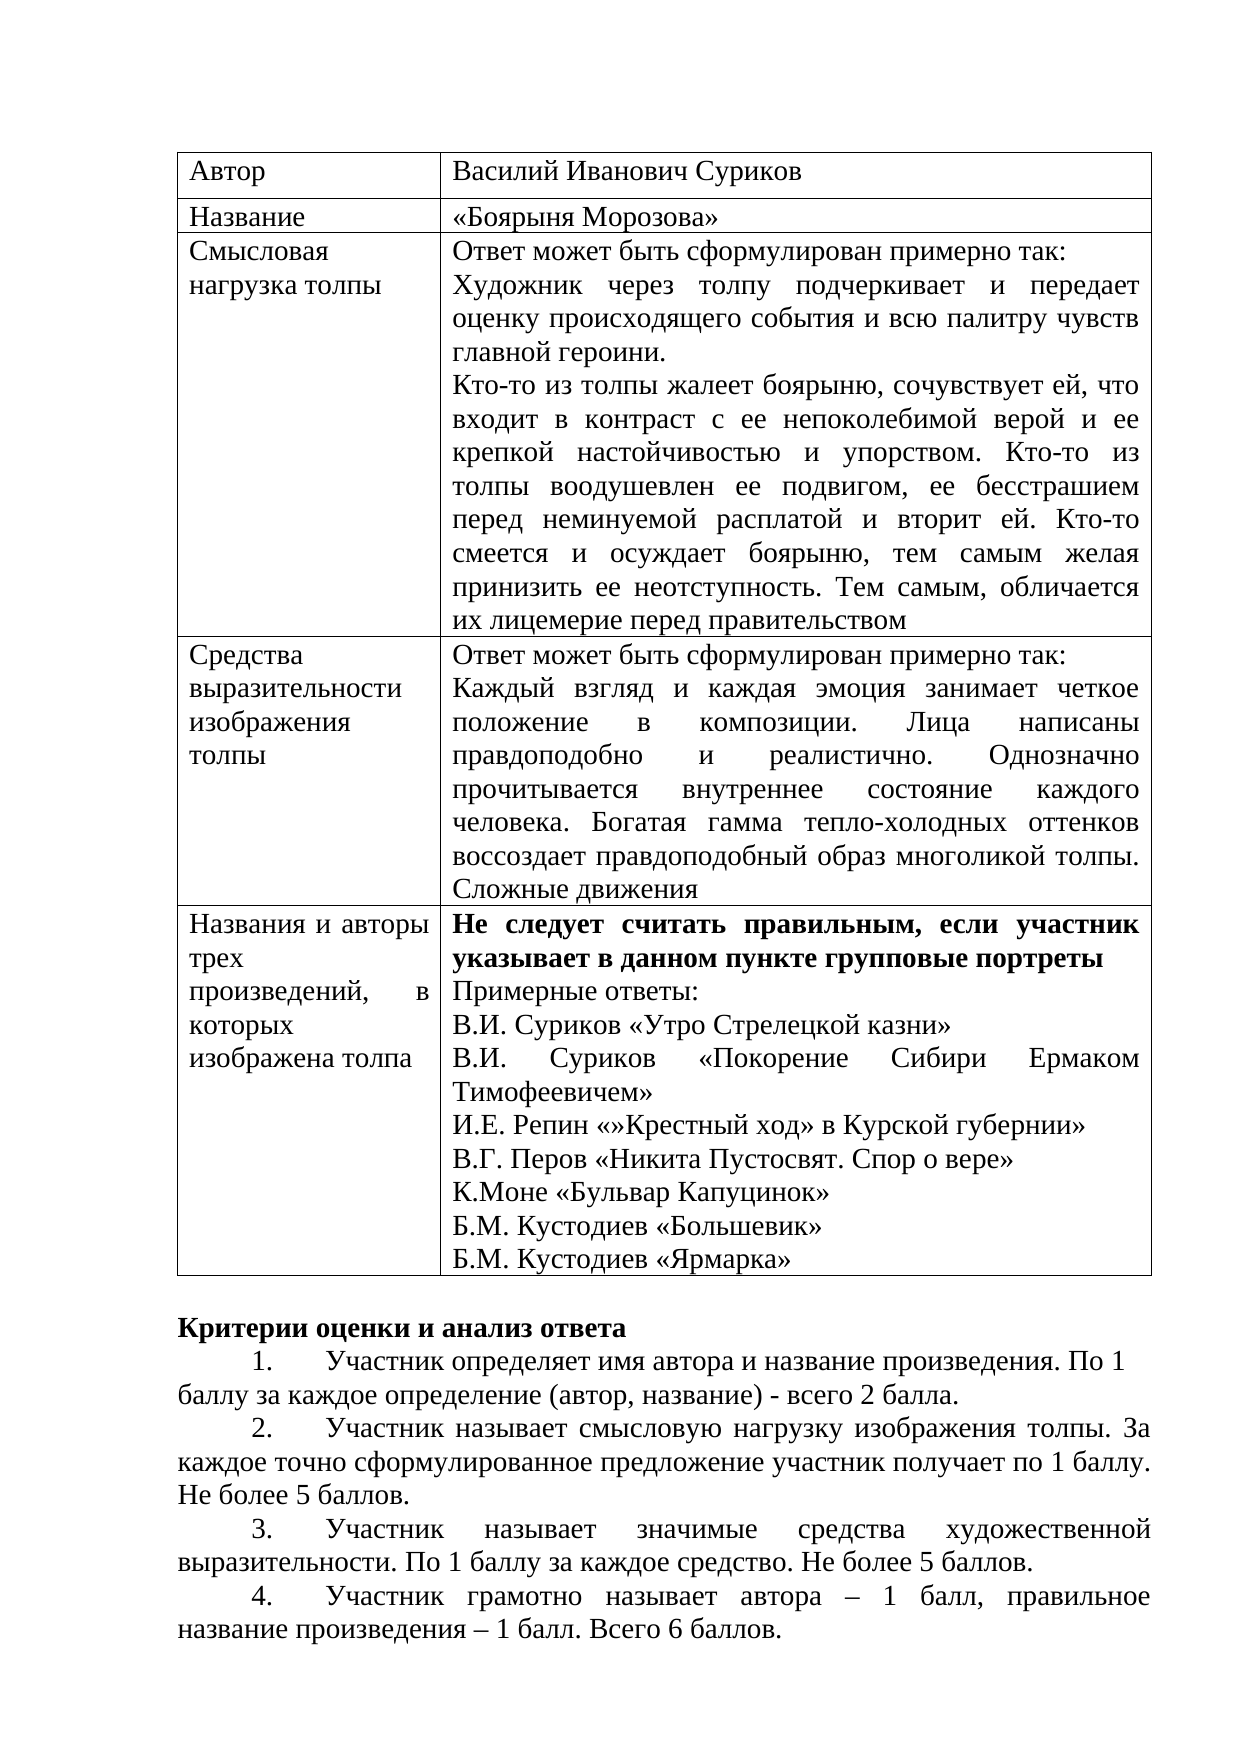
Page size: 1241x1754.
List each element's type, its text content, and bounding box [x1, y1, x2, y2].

list Участник называет смысловую нагрузку изображения толпы. За каждое точно сформулированное предложение участник получает по 1 баллу. Не более 5 баллов. [177, 1410, 1152, 1511]
table_cell «Боярыня Морозова» [441, 199, 1151, 232]
table_header Автор [178, 153, 440, 198]
list Участник называет значимые средства художественной выразительности. По 1 баллу за каждое средство. Не более 5 баллов. [177, 1511, 1152, 1578]
table_cell Не следует считать правильным, если участник указывает в данном пункте групповые портреты Примерные ответы: В.И. Суриков «Утро Стрелецкой казни» В.И. Суриков «Покорение Сибири Ермаком Тимофеевичем» И.Е. Репин «»Крестный ход» в Курской губернии» В.Г. Перов «Никита Пустосвят. Спор о вере» К.Моне «Бульвар Капуцинок» Б.М. Кустодиев «Большевик» Б.М. Кустодиев «Ярмарка» [441, 906, 1151, 1275]
list Участник определяет имя автора и название произведения. По 1 баллу за каждое определение (автор, название) - всего 2 балла. [177, 1343, 1152, 1410]
table_cell Названия и авторы трех произведений, в которых изображена толпа [178, 906, 440, 1275]
table_cell Ответ может быть сформулирован примерно так: Художник через толпу подчеркивает и передает оценку происходящего события и всю палитру чувств главной героини. Кто-то из толпы жалеет боярыню, сочувствует ей, что входит в контраст с ее непоколебимой верой и ее крепкой настойчивостью и упорством. Кто-то из толпы воодушевлен ее подвигом, ее бесстрашием перед неминуемой расплатой и вторит ей. Кто-то смеется и осуждает боярыню, тем самым желая принизить ее неотступность. Тем самым, обличается их лицемерие перед правительством [441, 233, 1151, 636]
list Участник грамотно называет автора – 1 балл, правильное название произведения – 1 балл. Всего 6 баллов. [177, 1578, 1152, 1645]
table_cell Средства выразительности изображения толпы [178, 637, 440, 905]
table_header Василий Иванович Суриков [441, 153, 1151, 198]
text Критерии оценки и анализ ответа [177, 1310, 1152, 1343]
table_cell Смысловая нагрузка толпы [178, 233, 440, 636]
table_cell Название [178, 199, 440, 232]
table_cell Ответ может быть сформулирован примерно так: Каждый взгляд и каждая эмоция занимает четкое положение в композиции. Лица написаны правдоподобно и реалистично. Однозначно прочитывается внутреннее состояние каждого человека. Богатая гамма тепло-холодных оттенков воссоздает правдоподобный образ многоликой толпы. Сложные движения [441, 637, 1151, 905]
